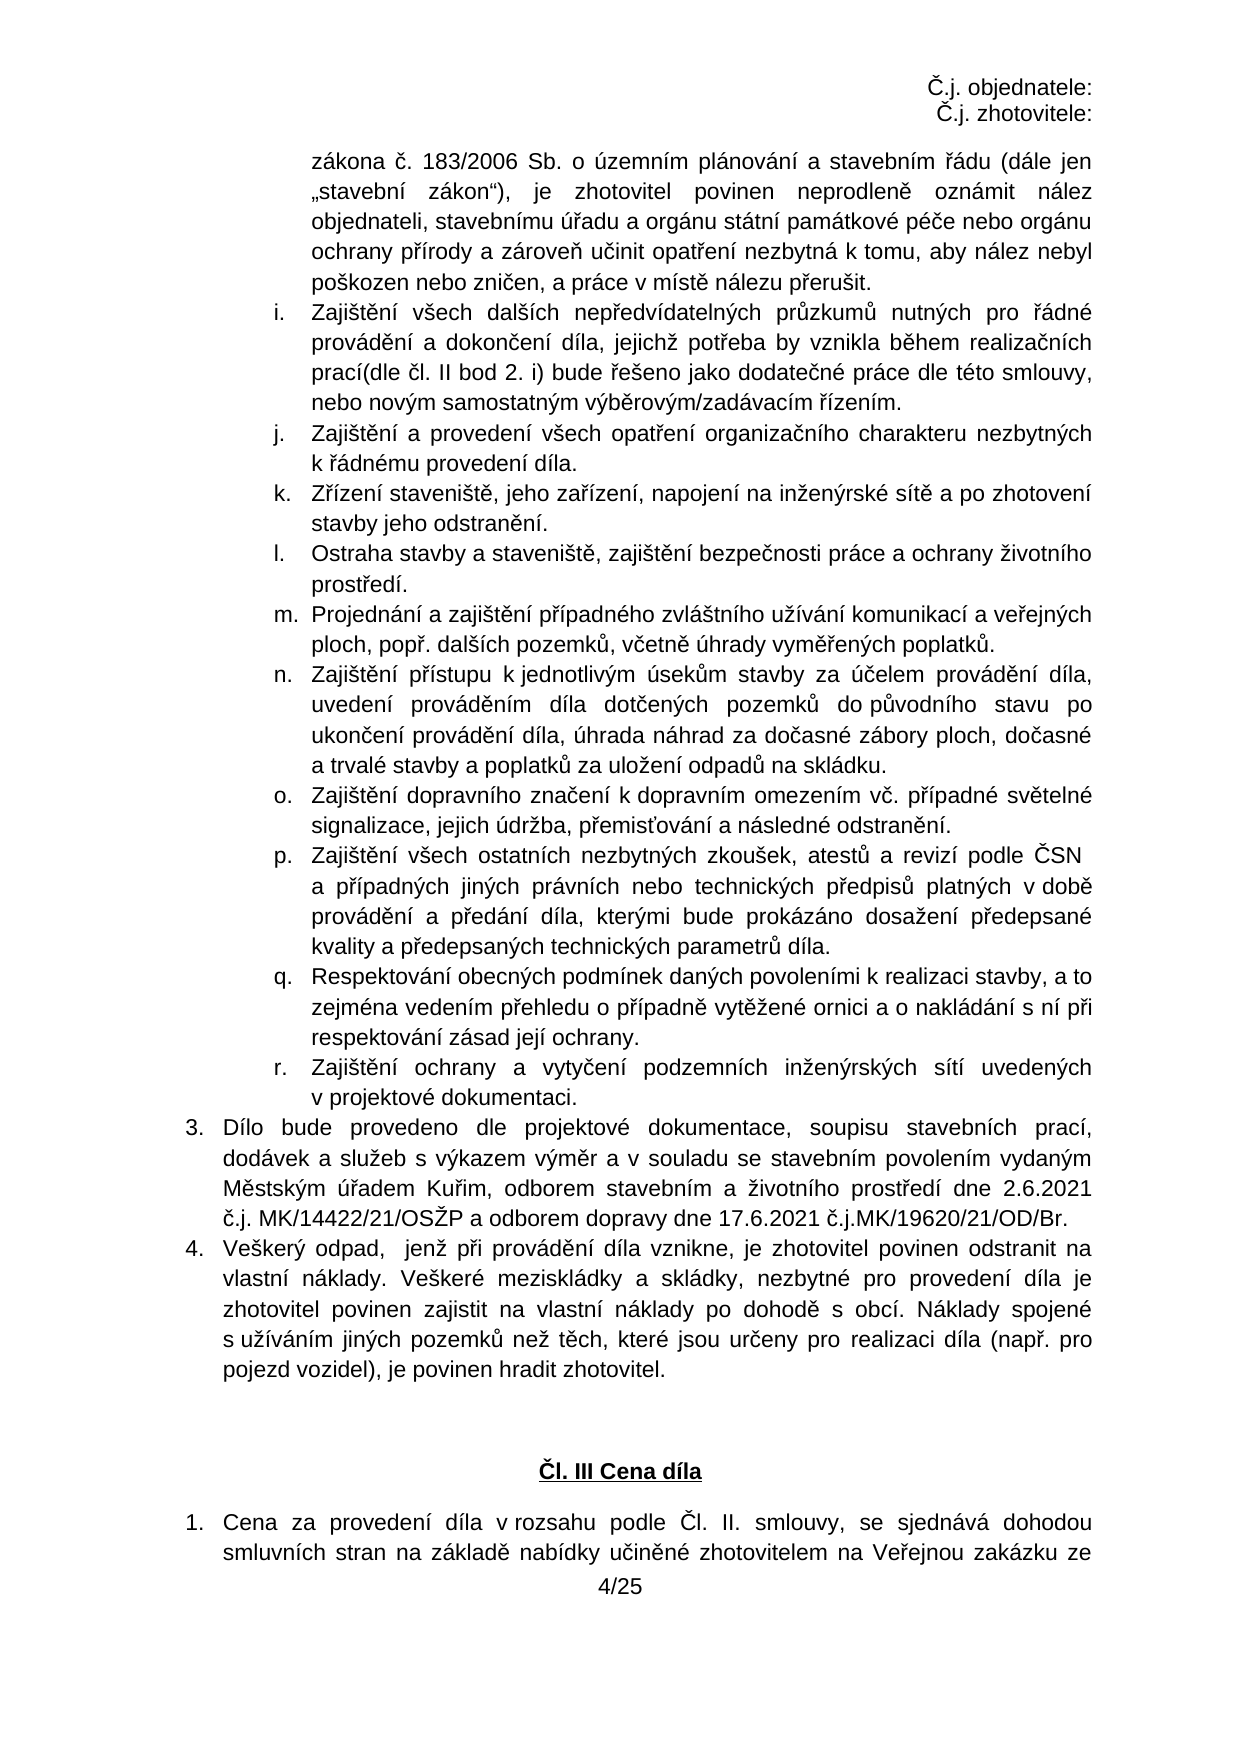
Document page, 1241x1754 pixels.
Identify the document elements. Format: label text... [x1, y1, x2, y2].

text Čl. III Cena díla [148, 1458, 1093, 1484]
list Veškerý odpad, jenž při provádění díla vznikne, je zhotovitel povinen odstranit na vlastní náklady. Veškeré meziskládky a skládky, nezbytné pro provedení díla je zhotovitel povinen zajistit na vlastní náklady po dohodě s obcí. Náklady spojené s užíváním jiných pozemků než těch, které jsou určeny pro realizaci díla (např. pro pojezd vozidel), je povinen hradit zhotovitel. [185, 1235, 1093, 1382]
list Dílo bude provedeno dle projektové dokumentace, soupisu stavebních prací, dodávek a služeb s výkazem výměr a v souladu se stavebním povolením vydaným Městským úřadem Kuřim, odborem stavebním a životního prostředí dne 2.6.2021 č.j. MK/14422/21/OSŽP a odborem dopravy dne 17.6.2021 č.j.MK/19620/21/OD/Br. [185, 1114, 1093, 1231]
list Projednání a zajištění případného zvláštního užívání komunikací a veřejných ploch, popř. dalších pozemků, včetně úhrady vyměřených poplatků. [274, 601, 1093, 657]
list Zajištění všech dalších nepředvídatelných průzkumů nutných pro řádné provádění a dokončení díla, jejichž potřeba by vznikla během realizačních prací(dle čl. II bod 2. i) bude řešeno jako dodatečné práce dle této smlouvy, nebo novým samostatným výběrovým/zadávacím řízením. [274, 299, 1093, 416]
list Ostraha stavby a staveniště, zajištění bezpečnosti práce a ochrany životního prostředí. [274, 540, 1093, 597]
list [274, 148, 1093, 295]
list Zajištění dopravního značení k dopravním omezením vč. případné světelné signalizace, jejich údržba, přemisťování a následné odstranění. [274, 782, 1093, 838]
list Zajištění ochrany a vytyčení podzemních inženýrských sítí uvedených v projektové dokumentaci. [274, 1054, 1093, 1110]
list Zajištění všech ostatních nezbytných zkoušek, atestů a revizí podle ČSN a případných jiných právních nebo technických předpisů platných v době provádění a předání díla, kterými bude prokázáno dosažení předepsané kvality a předepsaných technických parametrů díla. [274, 842, 1093, 959]
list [185, 1509, 1093, 1566]
list Zajištění a provedení všech opatření organizačního charakteru nezbytných k řádnému provedení díla. [274, 419, 1093, 476]
list Zajištění přístupu k jednotlivým úsekům stavby za účelem provádění díla, uvedení prováděním díla dotčených pozemků do původního stavu po ukončení provádění díla, úhrada náhrad za dočasné zábory ploch, dočasné a trvalé stavby a poplatků za uložení odpadů na skládku. [274, 661, 1093, 778]
list Zřízení staveniště, jeho zařízení, napojení na inženýrské sítě a po zhotovení stavby jeho odstranění. [274, 480, 1093, 536]
list Respektování obecných podmínek daných povoleními k realizaci stavby, a to zejména vedením přehledu o případně vytěžené ornici a o nakládání s ní při respektování zásad její ochrany. [274, 963, 1093, 1050]
